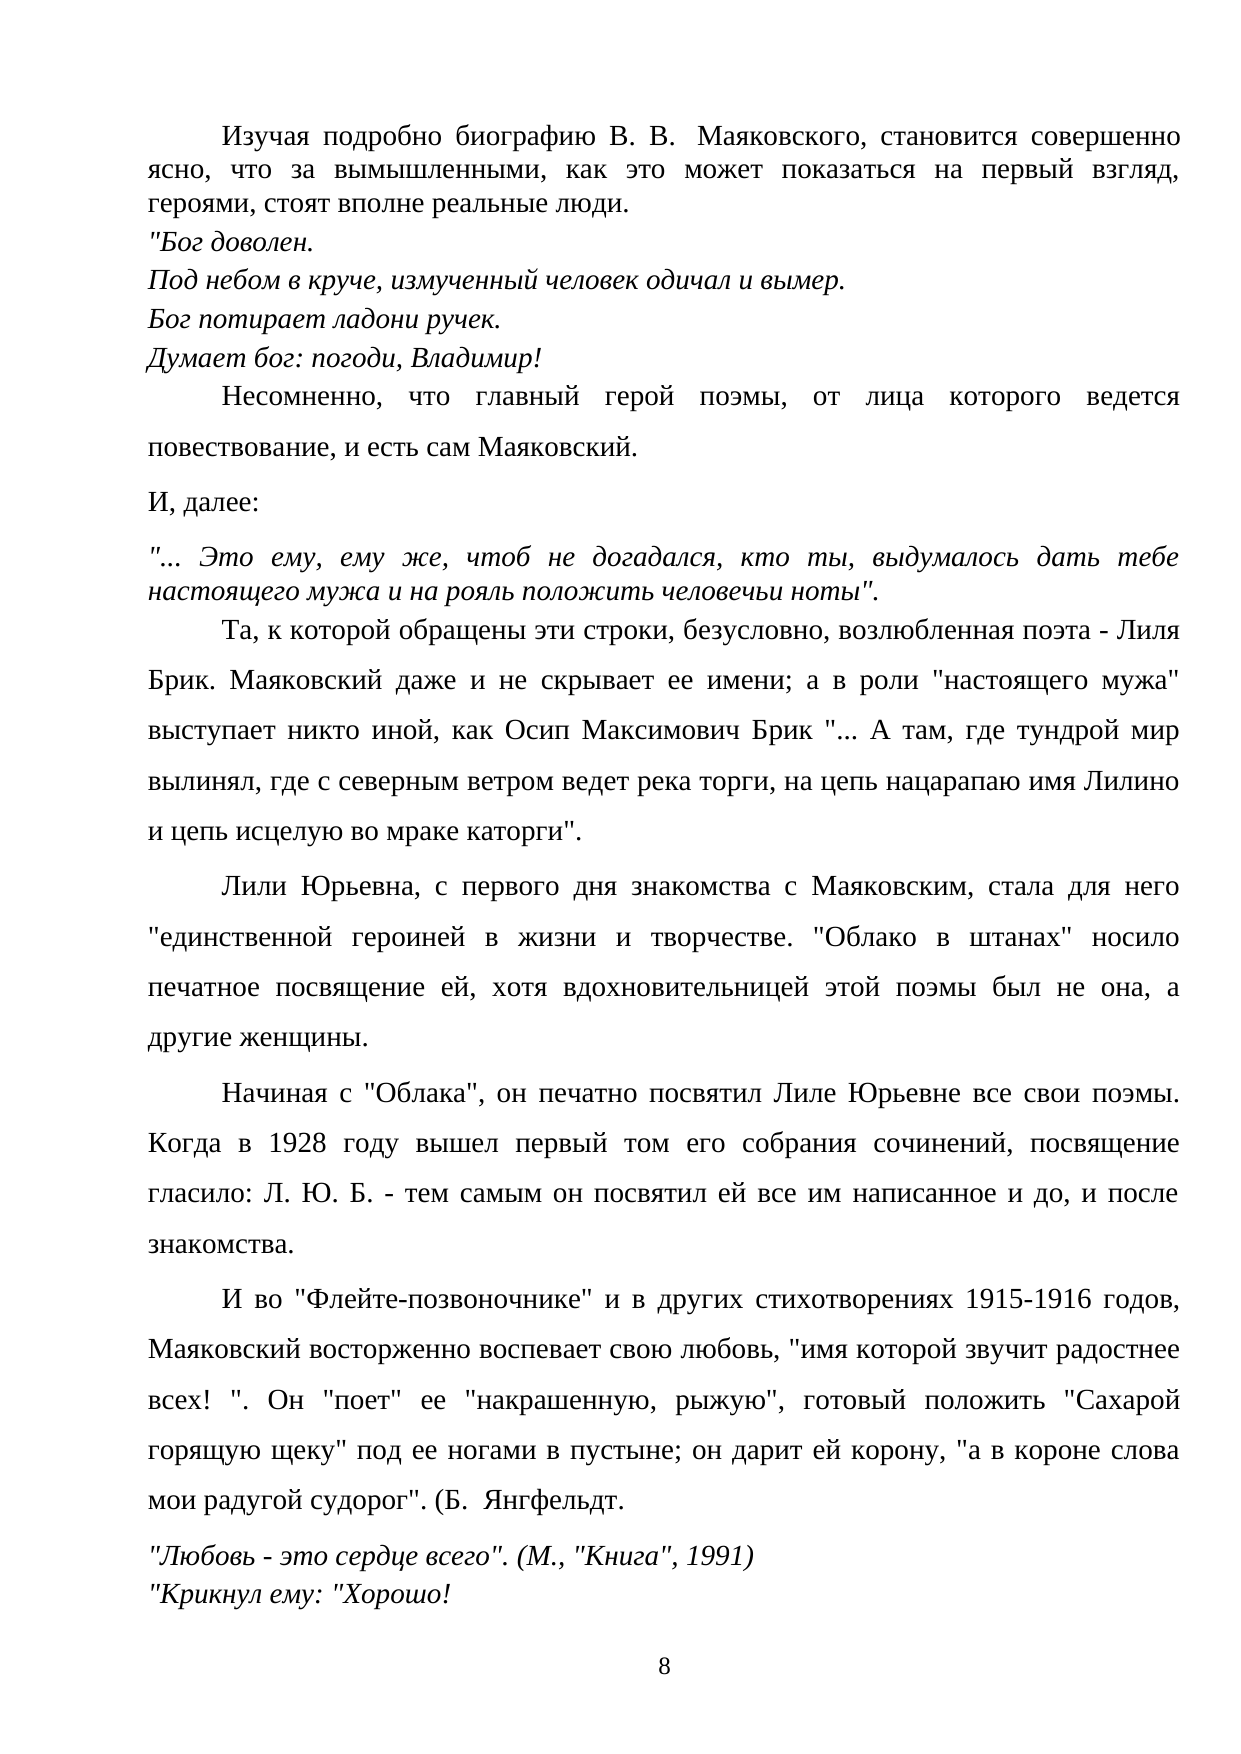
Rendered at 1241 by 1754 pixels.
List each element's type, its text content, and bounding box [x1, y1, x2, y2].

text Начиная с "Облака", он печатно посвятил Лиле Юрьевне все свои поэмы. Когда в 1928 году вышел первый том его собрания сочинений, посвящение гласило: Л. Ю. Б. - тем самым он посвятил ей все им написанное и до, и после знакомства. [148, 1075, 1181, 1259]
text "Любовь - это сердце всего". (М., "Книга", 1991) [148, 1538, 1181, 1571]
text Несомненно, что главный герой поэмы, от лица которого ведется повествование, и есть сам Маяковский. [148, 378, 1181, 462]
text Лили Юрьевна, с первого дня знакомства с Маяковским, стала для него "единственной героиней в жизни и творчестве. "Облако в штанах" носило печатное посвящение ей, хотя вдохновительницей этой поэмы был не она, а другие женщины. [148, 868, 1181, 1053]
text И во "Флейте-позвоночнике" и в других стихотворениях 1915-1916 годов, Маяковский восторженно воспевает свою любовь, "имя которой звучит радостнее всех! ". Он "поет" ее "накрашенную, рыжую", готовый положить "Сахарой горящую щеку" под ее ногами в пустыне; он дарит ей корону, "а в короне слова мои радугой судорог". (Б. Янгфельдт. [148, 1281, 1181, 1516]
text "... Это ему, ему же, чтоб не догадался, кто ты, выдумалось дать тебе настоящего мужа и на рояль положить человечьи ноты". [148, 539, 1181, 607]
text "Крикнул ему: "Хорошо! [148, 1576, 1181, 1610]
text Изучая подробно биографию В. В. Маяковского, становится совершенно ясно, что за вымышленными, как это может показаться на первый взгляд, героями, стоят вполне реальные люди. [148, 118, 1181, 219]
text Та, к которой обращены эти строки, безусловно, возлюбленная поэта - Лиля Брик. Маяковский даже и не скрывает ее имени; а в роли "настоящего мужа" выступает никто иной, как Осип Максимович Брик "... А там, где тундрой мир вылинял, где с северным ветром ведет река торги, на цепь нацарапаю имя Лилино и цепь исцелую во мраке каторги". [148, 612, 1181, 847]
text Бог потирает ладони ручек. [148, 301, 1181, 335]
text "Бог доволен. [148, 224, 1181, 257]
text Под небом в круче, измученный человек одичал и вымер. [148, 262, 1181, 296]
text И, далее: [148, 484, 1181, 518]
text Думает бог: погоди, Владимир! [148, 340, 1181, 373]
